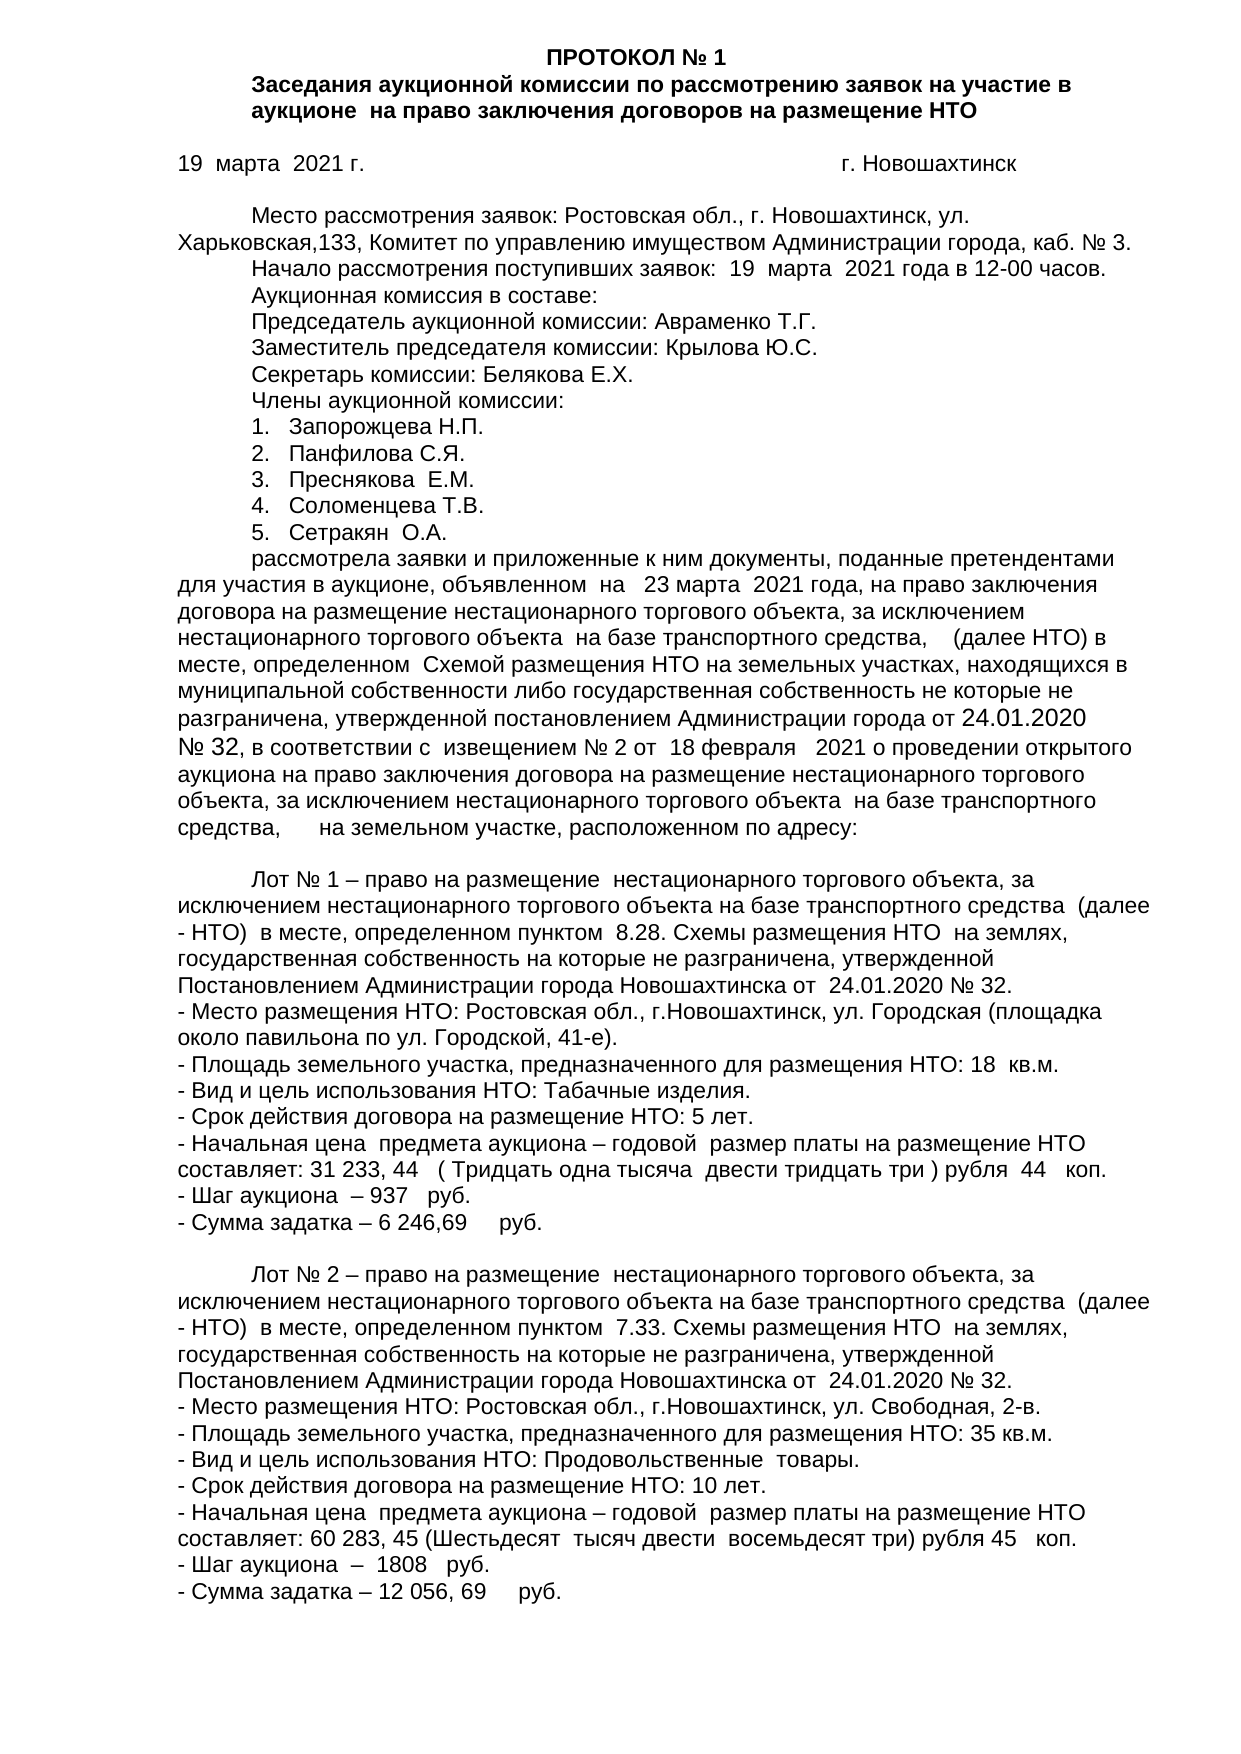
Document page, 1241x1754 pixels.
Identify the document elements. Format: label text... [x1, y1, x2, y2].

list Запорожцева Н.П. [251, 413, 1152, 440]
text - Место размещения НТО: Ростовская обл., г.Новошахтинск, ул. Городская (площадка около павильона по ул. Городской, 41-е). [177, 998, 1152, 1051]
text - Шаг аукциона – 937 руб. [177, 1182, 1152, 1209]
text - Срок действия договора на размещение НТО: 5 лет. [177, 1103, 1152, 1130]
list Панфилова С.Я. [251, 440, 1152, 466]
text - Шаг аукциона – 1808 руб. [177, 1551, 1152, 1578]
list Преснякова Е.М. [251, 466, 1152, 492]
text Начало рассмотрения поступивших заявок: 19 марта 2021 года в 12-00 часов. [177, 255, 1152, 282]
text Лот № 2 – право на размещение нестационарного торгового объекта, за исключением нестационарного торгового объекта на базе транспортного средства (далее - НТО) в месте, определенном пунктом 7.33. Схемы размещения НТО на землях, государственная собственность на которые не разграничена, утвержденной Постановлением Администрации города Новошахтинска от 24.01.2020 № 32. [177, 1261, 1152, 1393]
text Заседания аукционной комиссии по рассмотрению заявок на участие в аукционе на право заключения договоров на размещение НТО [251, 71, 1152, 123]
text - Начальная цена предмета аукциона – годовой размер платы на размещение НТО составляет: 60 283, 45 (Шестьдесят тысяч двести восемьдесят три) рубля 45 коп. [177, 1499, 1152, 1551]
text - Площадь земельного участка, предназначенного для размещения НТО: 18 кв.м. [177, 1051, 1152, 1077]
text - Площадь земельного участка, предназначенного для размещения НТО: 35 кв.м. [177, 1419, 1152, 1446]
text Председатель аукционной комиссии: Авраменко Т.Г. [177, 308, 1152, 334]
list Соломенцева Т.В. [251, 492, 1152, 519]
text Лот № 1 – право на размещение нестационарного торгового объекта, за исключением нестационарного торгового объекта на базе транспортного средства (далее - НТО) в месте, определенном пунктом 8.28. Схемы размещения НТО на землях, государственная собственность на которые не разграничена, утвержденной Постановлением Администрации города Новошахтинска от 24.01.2020 № 32. [177, 866, 1152, 998]
text - Место размещения НТО: Ростовская обл., г.Новошахтинск, ул. Свободная, 2-в. [177, 1393, 1152, 1419]
list Сетракян О.А. [251, 519, 1152, 545]
text - Начальная цена предмета аукциона – годовой размер платы на размещение НТО составляет: 31 233, 44 ( Тридцать одна тысяча двести тридцать три ) рубля 44 коп. [177, 1130, 1152, 1182]
text Заместитель председателя комиссии: Крылова Ю.С. [177, 334, 1152, 361]
text Секретарь комиссии: Белякова Е.Х. [177, 361, 1152, 387]
text - Сумма задатка – 12 056, 69 руб. [177, 1578, 1152, 1604]
text - Срок действия договора на размещение НТО: 10 лет. [177, 1472, 1152, 1499]
text - Вид и цель использования НТО: Продовольственные товары. [177, 1446, 1152, 1472]
text Аукционная комиссия в составе: [177, 282, 1152, 308]
text 19 марта 2021 г. г. Новошахтинск [177, 150, 1152, 176]
text Члены аукционной комиссии: [177, 387, 1152, 413]
text рассмотрела заявки и приложенные к ним документы, поданные претендентами для участия в аукционе, объявленном на 23 марта 2021 года, на право заключения договора на размещение нестационарного торгового объекта, за исключением нестационарного торгового объекта на базе транспортного средства, (далее НТО) в месте, определенном Схемой размещения НТО на земельных участках, находящихся в муниципальной собственности либо государственная собственность не которые не разграничена, утвержденной постановлением Администрации города от 24.01.2020 № 32, в соответствии с извещением № 2 от 18 февраля 2021 о проведении открытого аукциона на право заключения договора на размещение нестационарного торгового объекта, за исключением нестационарного торгового объекта на базе транспортного средства, на земельном участке, расположенном по адресу: [177, 545, 1152, 840]
text ПРОТОКОЛ № 1 [177, 44, 1152, 71]
text Место рассмотрения заявок: Ростовская обл., г. Новошахтинск, ул. Харьковская,133, Комитет по управлению имуществом Администрации города, каб. № 3. [177, 202, 1152, 255]
text - Вид и цель использования НТО: Табачные изделия. [177, 1077, 1152, 1103]
text - Сумма задатка – 6 246,69 руб. [177, 1209, 1152, 1235]
